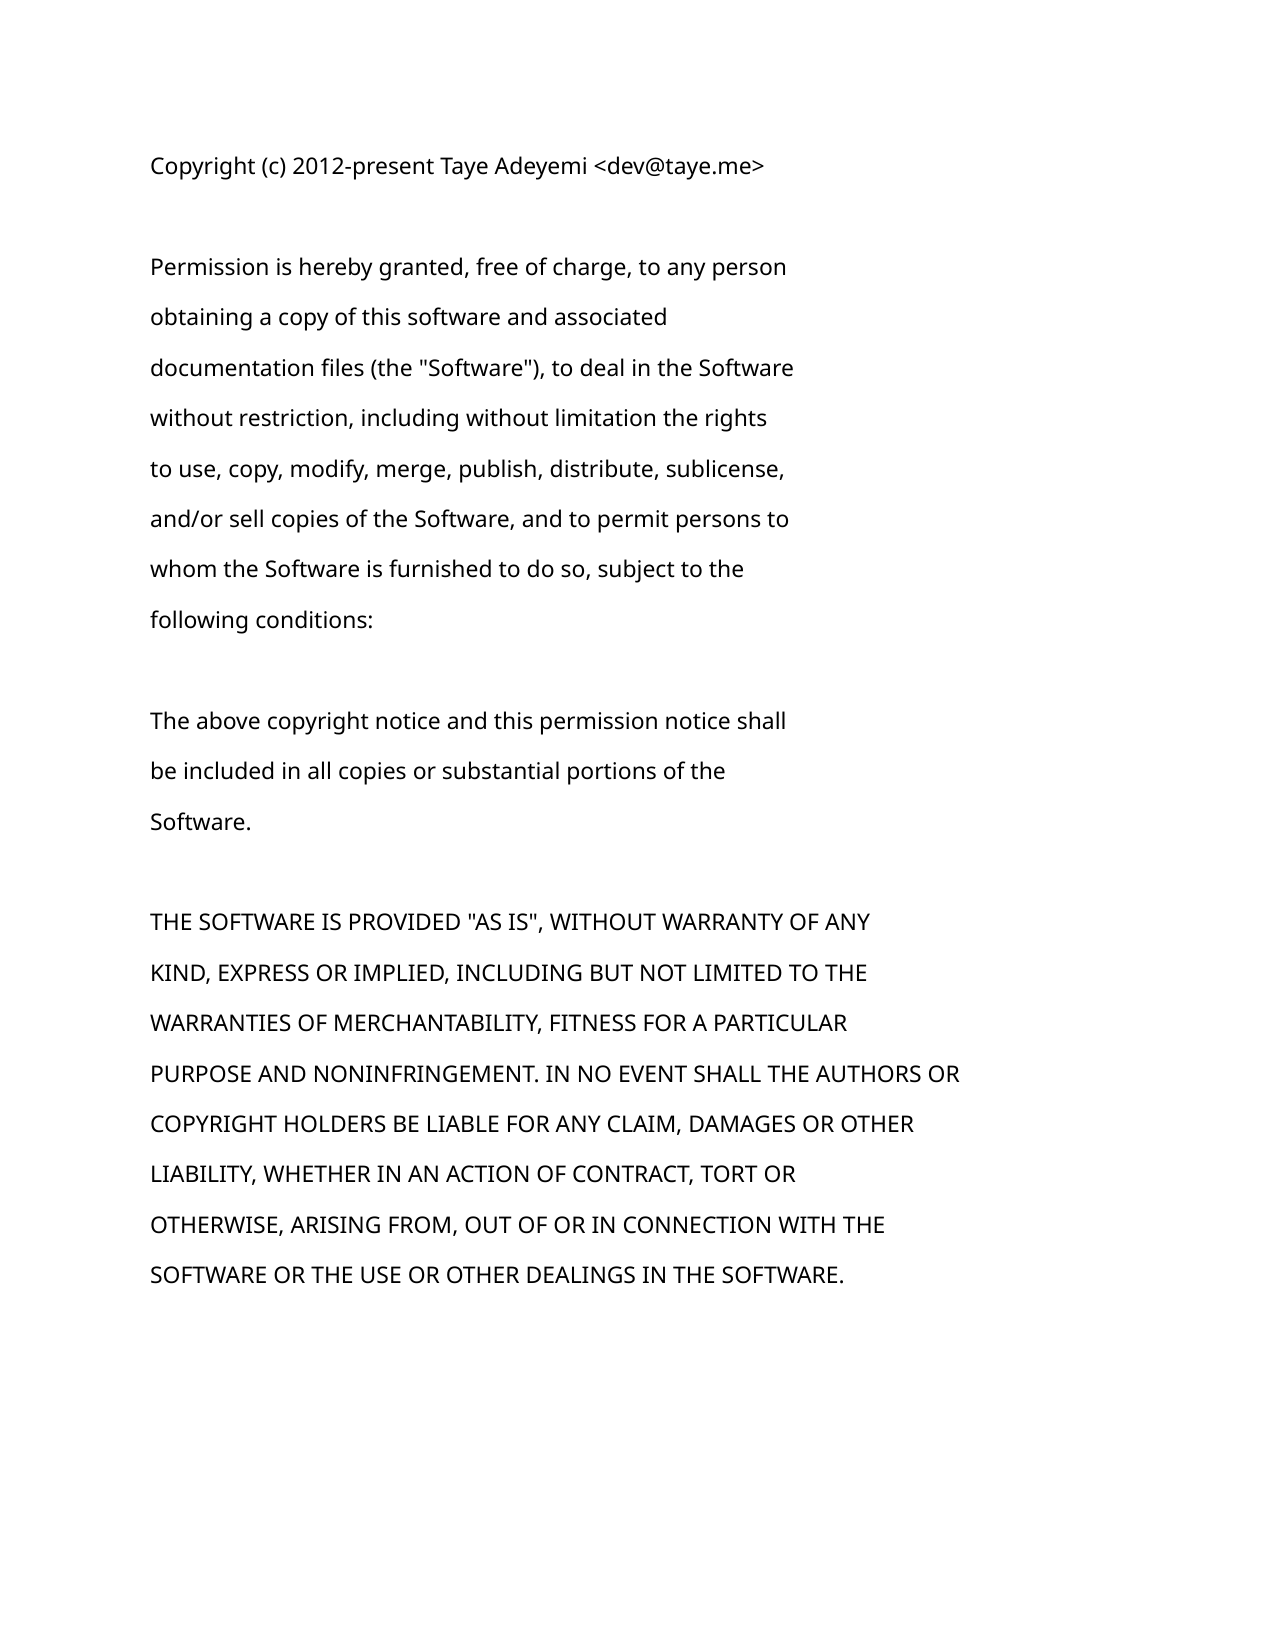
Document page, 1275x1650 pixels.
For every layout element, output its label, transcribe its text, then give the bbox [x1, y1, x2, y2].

text Copyright (c) 2012-present Taye Adeyemi <dev@taye.me> [150, 150, 1125, 181]
text OTHERWISE, ARISING FROM, OUT OF OR IN CONNECTION WITH THE [150, 1209, 1125, 1240]
text SOFTWARE OR THE USE OR OTHER DEALINGS IN THE SOFTWARE. [150, 1259, 1125, 1290]
text whom the Software is furnished to do so, subject to the [150, 553, 1125, 584]
text be included in all copies or substantial portions of the [150, 755, 1125, 786]
text PURPOSE AND NONINFRINGEMENT. IN NO EVENT SHALL THE AUTHORS OR [150, 1057, 1125, 1089]
text following conditions: [150, 604, 1125, 635]
text Software. [150, 805, 1125, 837]
text The above copyright notice and this permission notice shall [150, 704, 1125, 736]
text KIND, EXPRESS OR IMPLIED, INCLUDING BUT NOT LIMITED TO THE [150, 957, 1125, 988]
text WARRANTIES OF MERCHANTABILITY, FITNESS FOR A PARTICULAR [150, 1007, 1125, 1038]
text and/or sell copies of the Software, and to permit persons to [150, 503, 1125, 534]
text to use, copy, modify, merge, publish, distribute, sublicense, [150, 452, 1125, 484]
text THE SOFTWARE IS PROVIDED "AS IS", WITHOUT WARRANTY OF ANY [150, 906, 1125, 937]
text Permission is hereby granted, free of charge, to any person [150, 251, 1125, 282]
text COPYRIGHT HOLDERS BE LIABLE FOR ANY CLAIM, DAMAGES OR OTHER [150, 1108, 1125, 1139]
text LIABILITY, WHETHER IN AN ACTION OF CONTRACT, TORT OR [150, 1158, 1125, 1189]
text without restriction, including without limitation the rights [150, 402, 1125, 433]
text obtaining a copy of this software and associated [150, 301, 1125, 332]
text documentation files (the "Software"), to deal in the Software [150, 352, 1125, 383]
